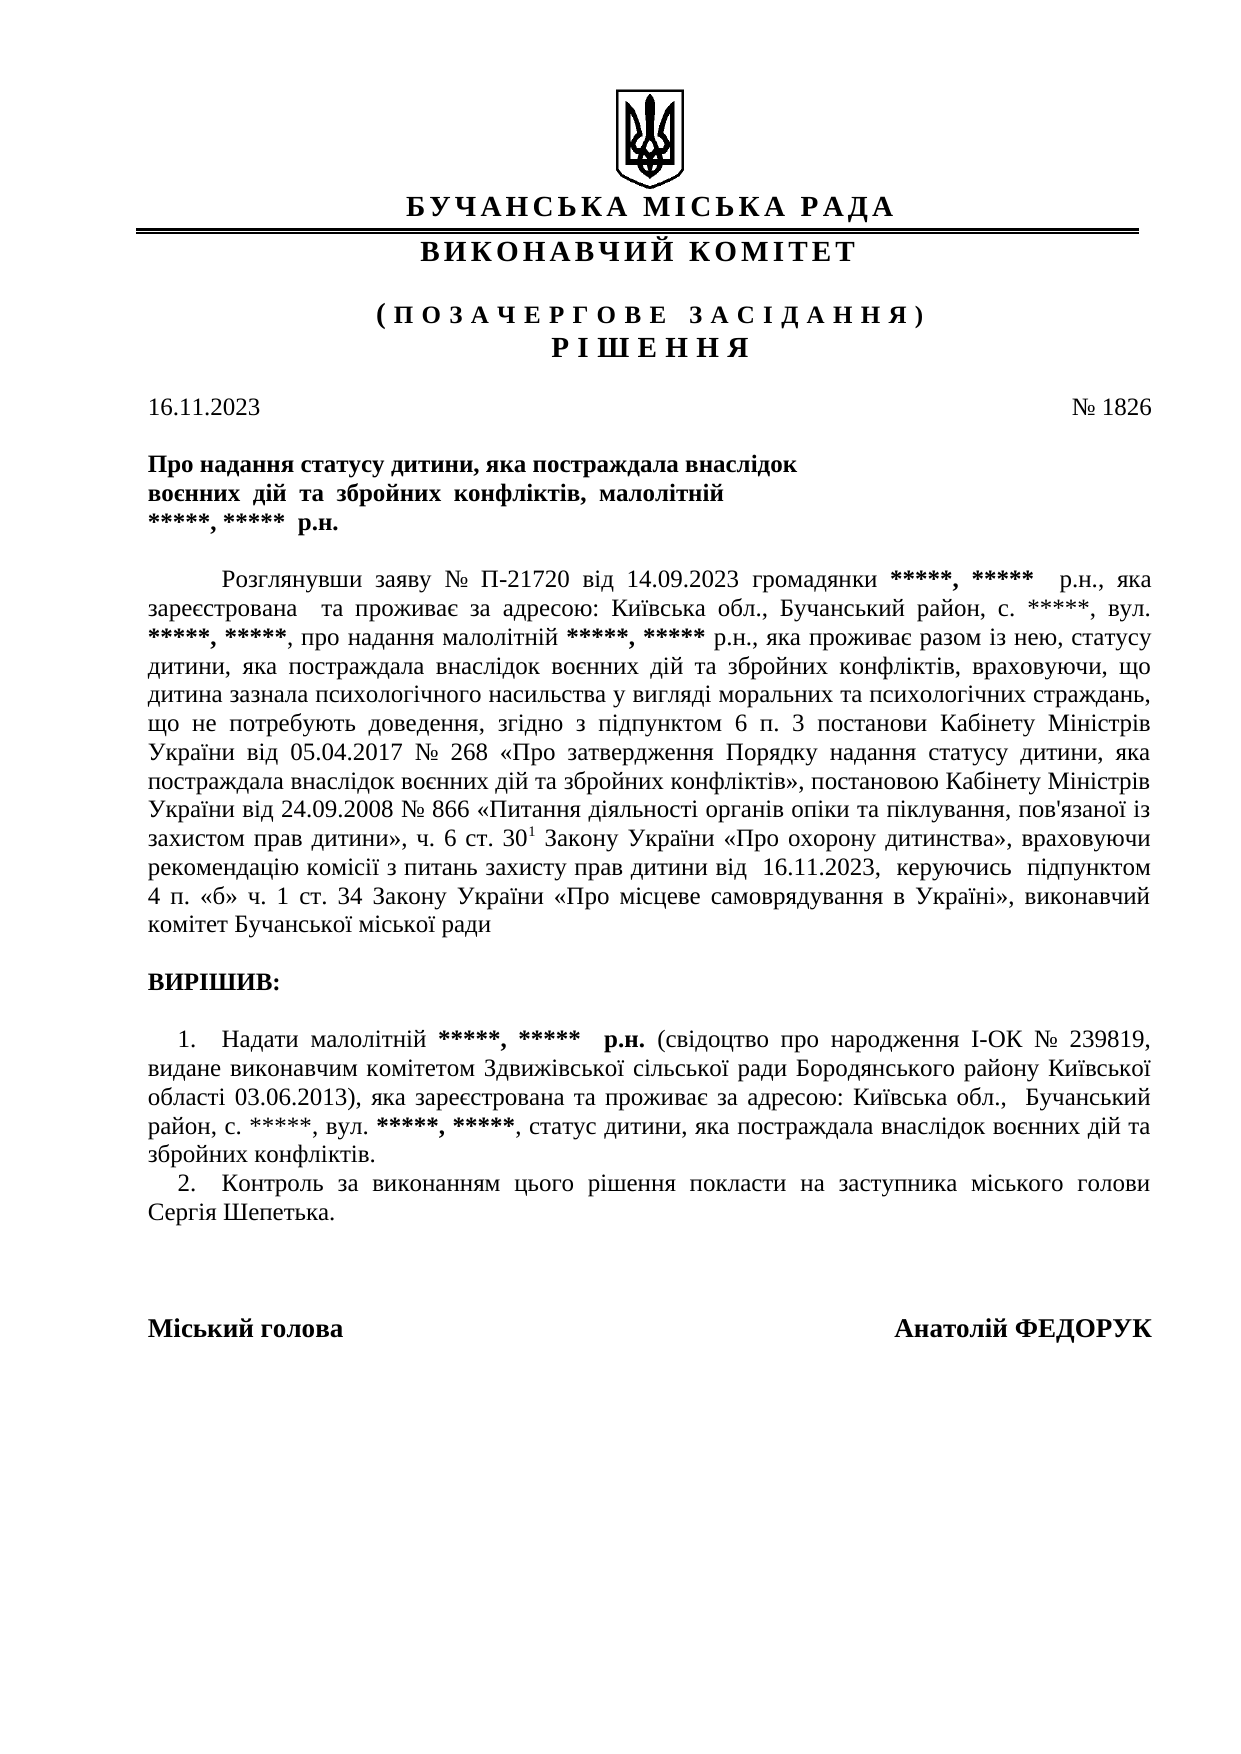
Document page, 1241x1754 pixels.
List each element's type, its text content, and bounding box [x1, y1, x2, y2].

text Про надання статусу дитини, яка постраждала внаслідок воєнних дій та збройних конфліктів, малолітній [148, 449, 812, 507]
text ВИРІШИВ: [148, 967, 1152, 996]
text Розглянувши заяву № П-21720 від 14.09.2023 громадянки *****, ***** р.н., яка зареєстрована та проживає за адресою: Київська обл., Бучанський район, с. *****, вул. *****, *****, про надання малолітній *****, ***** р.н., яка проживає разом із нею, статусу дитини, яка постраждала внаслідок воєнних дій та збройних конфліктів, враховуючи, що дитина зазнала психологічного насильства у вигляді моральних та психологічних страждань, що не потребують доведення, згідно з підпунктом 6 п. 3 постанови Кабінету Міністрів України від 05.04.2017 № 268 «Про затвердження Порядку надання статусу дитини, яка постраждала внаслідок воєнних дій та збройних конфліктів», постановою Кабінету Міністрів України від 24.09.2008 № 866 «Питання діяльності органів опіки та піклування, пов'язаної із захистом прав дитини», ч. 6 ст. 301 Закону України «Про охорону дитинства», враховуючи рекомендацію комісії з питань захисту прав дитини від 16.11.2023, керуючись підпунктом 4 п. «б» ч. 1 ст. 34 Закону України «Про місцеве самоврядування в Україні», виконавчий комітет Бучанської міської ради [148, 564, 1152, 938]
table_header ВИКОНАВЧИЙ КОМІТЕТ [136, 234, 1139, 296]
table_header № 1826 [650, 392, 1163, 421]
text *****, ***** р.н. [148, 507, 812, 536]
text БУЧАНСЬКА МІСЬКА РАДА [148, 189, 1152, 223]
picture [614, 88, 685, 189]
table_header 16.11.2023 [136, 392, 649, 421]
text (ПОЗАЧЕРГОВЕ ЗАСІДАННЯ) [148, 296, 1152, 330]
list Надати малолітній *****, ***** р.н. (свідоцтво про народження І-ОК № 239819, видане виконавчим комітетом Здвижівської сільської ради Бородянського району Київської області 03.06.2013), яка зареєстрована та проживає за адресою: Київська обл., Бучанський район, с. *****, вул. *****, *****, статус дитини, яка постраждала внаслідок воєнних дій та збройних конфліктів. [148, 1024, 1152, 1168]
table_header Анатолій ФЕДОРУК [650, 1312, 1163, 1343]
table_header Міський голова [136, 1312, 649, 1343]
list Контроль за виконанням цього рішення покласти на заступника міського голови Сергія Шепетька. [148, 1168, 1152, 1226]
text РІШЕННЯ [148, 330, 1152, 363]
